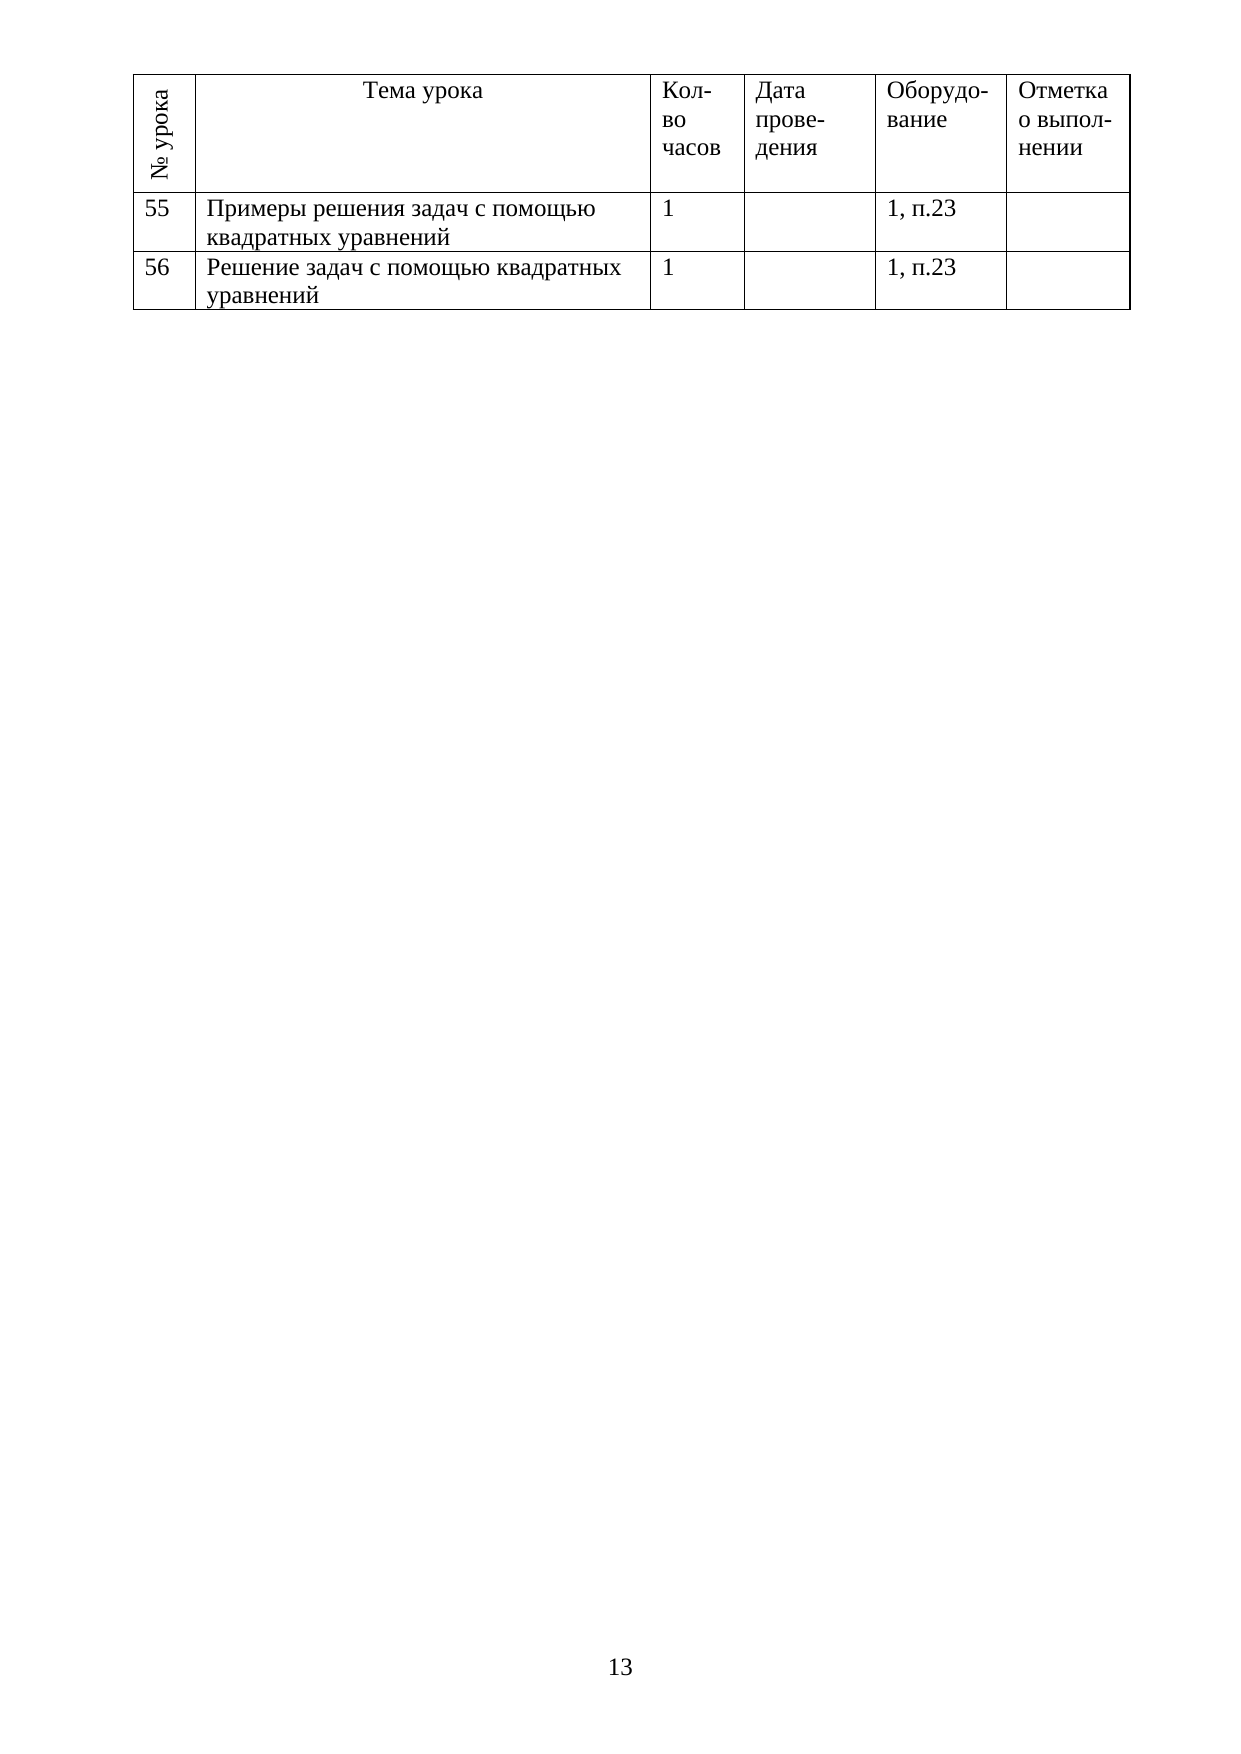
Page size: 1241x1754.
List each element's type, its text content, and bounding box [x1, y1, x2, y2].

table_cell [745, 252, 875, 309]
table_cell Оборудо-вание [876, 75, 1006, 192]
table_cell Решение задач с помощью квадратных уравнений [196, 252, 650, 309]
table_cell 1 [651, 252, 744, 309]
table_cell № урока [134, 75, 195, 192]
table_cell Примеры решения задач с помощью квадратных уравнений [196, 193, 650, 251]
table_cell Тема урока [196, 75, 650, 192]
table_cell [1007, 252, 1129, 309]
table_cell 56 [134, 252, 195, 309]
table_cell 55 [134, 193, 195, 251]
table_cell 1, п.23 [876, 252, 1006, 309]
table_cell Дата прове-дения [745, 75, 875, 192]
table_cell [745, 193, 875, 251]
table_cell 1 [651, 193, 744, 251]
table_cell Отметка о выпол-нении [1007, 75, 1129, 192]
table_cell Кол-во часов [651, 75, 744, 192]
table_cell 1, п.23 [876, 193, 1006, 251]
table_cell [1007, 193, 1129, 251]
